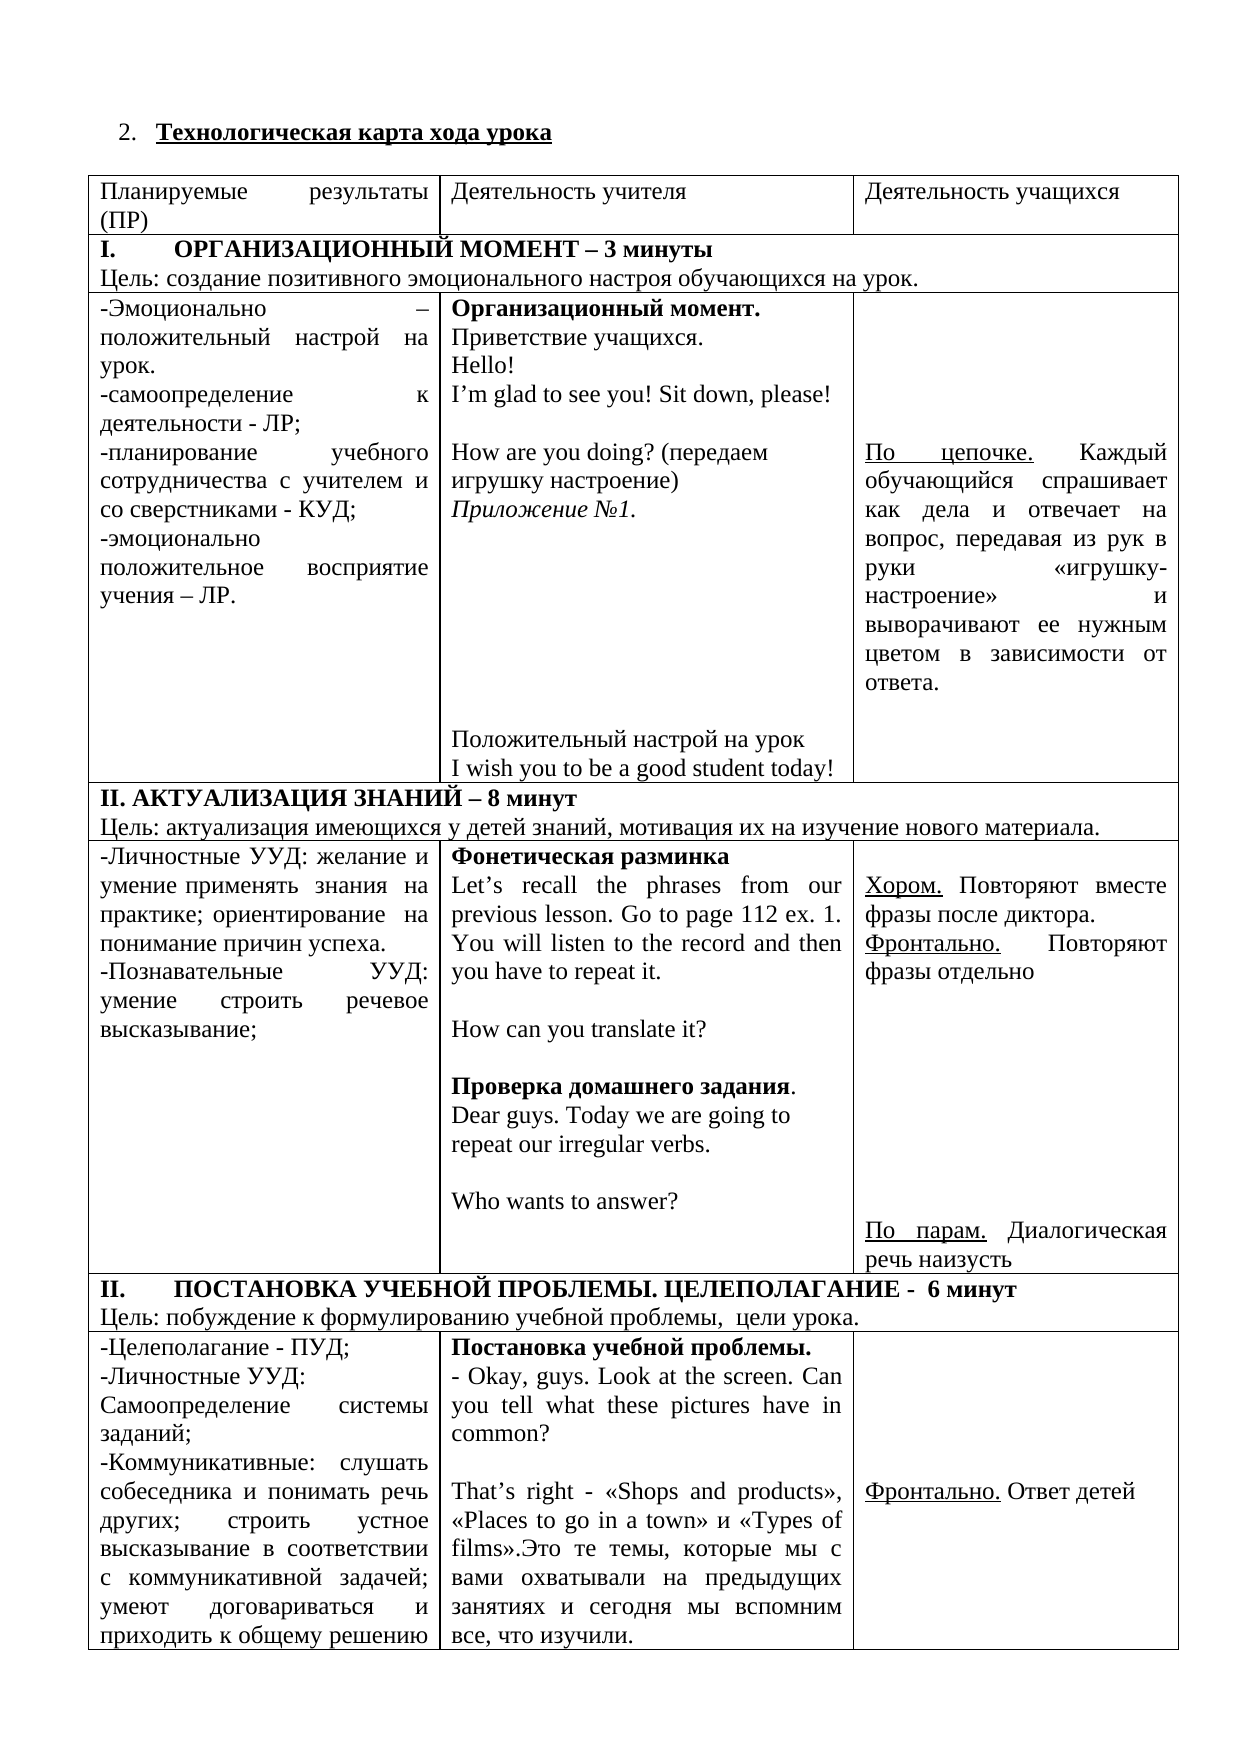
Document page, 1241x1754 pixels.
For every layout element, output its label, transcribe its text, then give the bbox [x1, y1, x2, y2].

table_cell ОРГАНИЗАЦИОННЫЙ МОМЕНТ – 3 минуты Цель: создание позитивного эмоционального настроя обучающихся на урок. [89, 235, 1178, 292]
text 2. Технологическая карта хода урока [118, 117, 1211, 146]
table_cell ПОСТАНОВКА УЧЕБНОЙ ПРОБЛЕМЫ. ЦЕЛЕПОЛАГАНИЕ - 6 минут Цель: побуждение к формулированию учебной проблемы, цели урока. [89, 1274, 1178, 1331]
table_header Деятельность учащихся [854, 176, 1178, 233]
table_cell Фонетическая разминка Let’s recall the phrases from our previous lesson. Go to page 112 ex. 1. You will listen to the record and then you have to repeat it. How can you translate it? Проверка домашнего задания. Dear guys. Today we are going to repeat our irregular verbs. Who wants to answer? [441, 841, 853, 1273]
table_cell -Эмоционально – положительный настрой на урок. -самоопределение к деятельности - ЛР; -планирование учебного сотрудничества с учителем и со сверстниками - КУД; -эмоционально положительное восприятие учения – ЛР. [89, 293, 439, 782]
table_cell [441, 1332, 853, 1648]
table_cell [854, 1332, 1178, 1648]
table_cell Организационный момент. Приветствие учащихся. Hello! I’m glad to see you! Sit down, please! How are you doing? (передаем игрушку настроение) Приложение №1. Положительный настрой на урок I wish you to be a good student today! [441, 293, 853, 782]
table_cell Хором. Повторяют вместе фразы после диктора. Фронтально. Повторяют фразы отдельно По парам. Диалогическая речь наизусть [854, 841, 1178, 1273]
table_cell -Личностные УУД: желание и умение применять знания на практике; ориентирование на понимание причин успеха. -Познавательные УУД: умение строить речевое высказывание; [89, 841, 439, 1273]
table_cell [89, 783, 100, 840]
table_cell По цепочке. Каждый обучающийся спрашивает как дела и отвечает на вопрос, передавая из рук в руки «игрушку-настроение» и выворачивают ее нужным цветом в зависимости от ответа. [854, 293, 1178, 782]
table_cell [89, 1332, 439, 1648]
table_header Планируемые результаты (ПР) [89, 176, 439, 233]
table_cell II. АКТУАЛИЗАЦИЯ ЗНАНИЙ – 8 минут Цель: актуализация имеющихся у детей знаний, мотивация их на изучение нового материала. [577, 783, 1178, 840]
table_header Деятельность учителя [441, 176, 853, 233]
